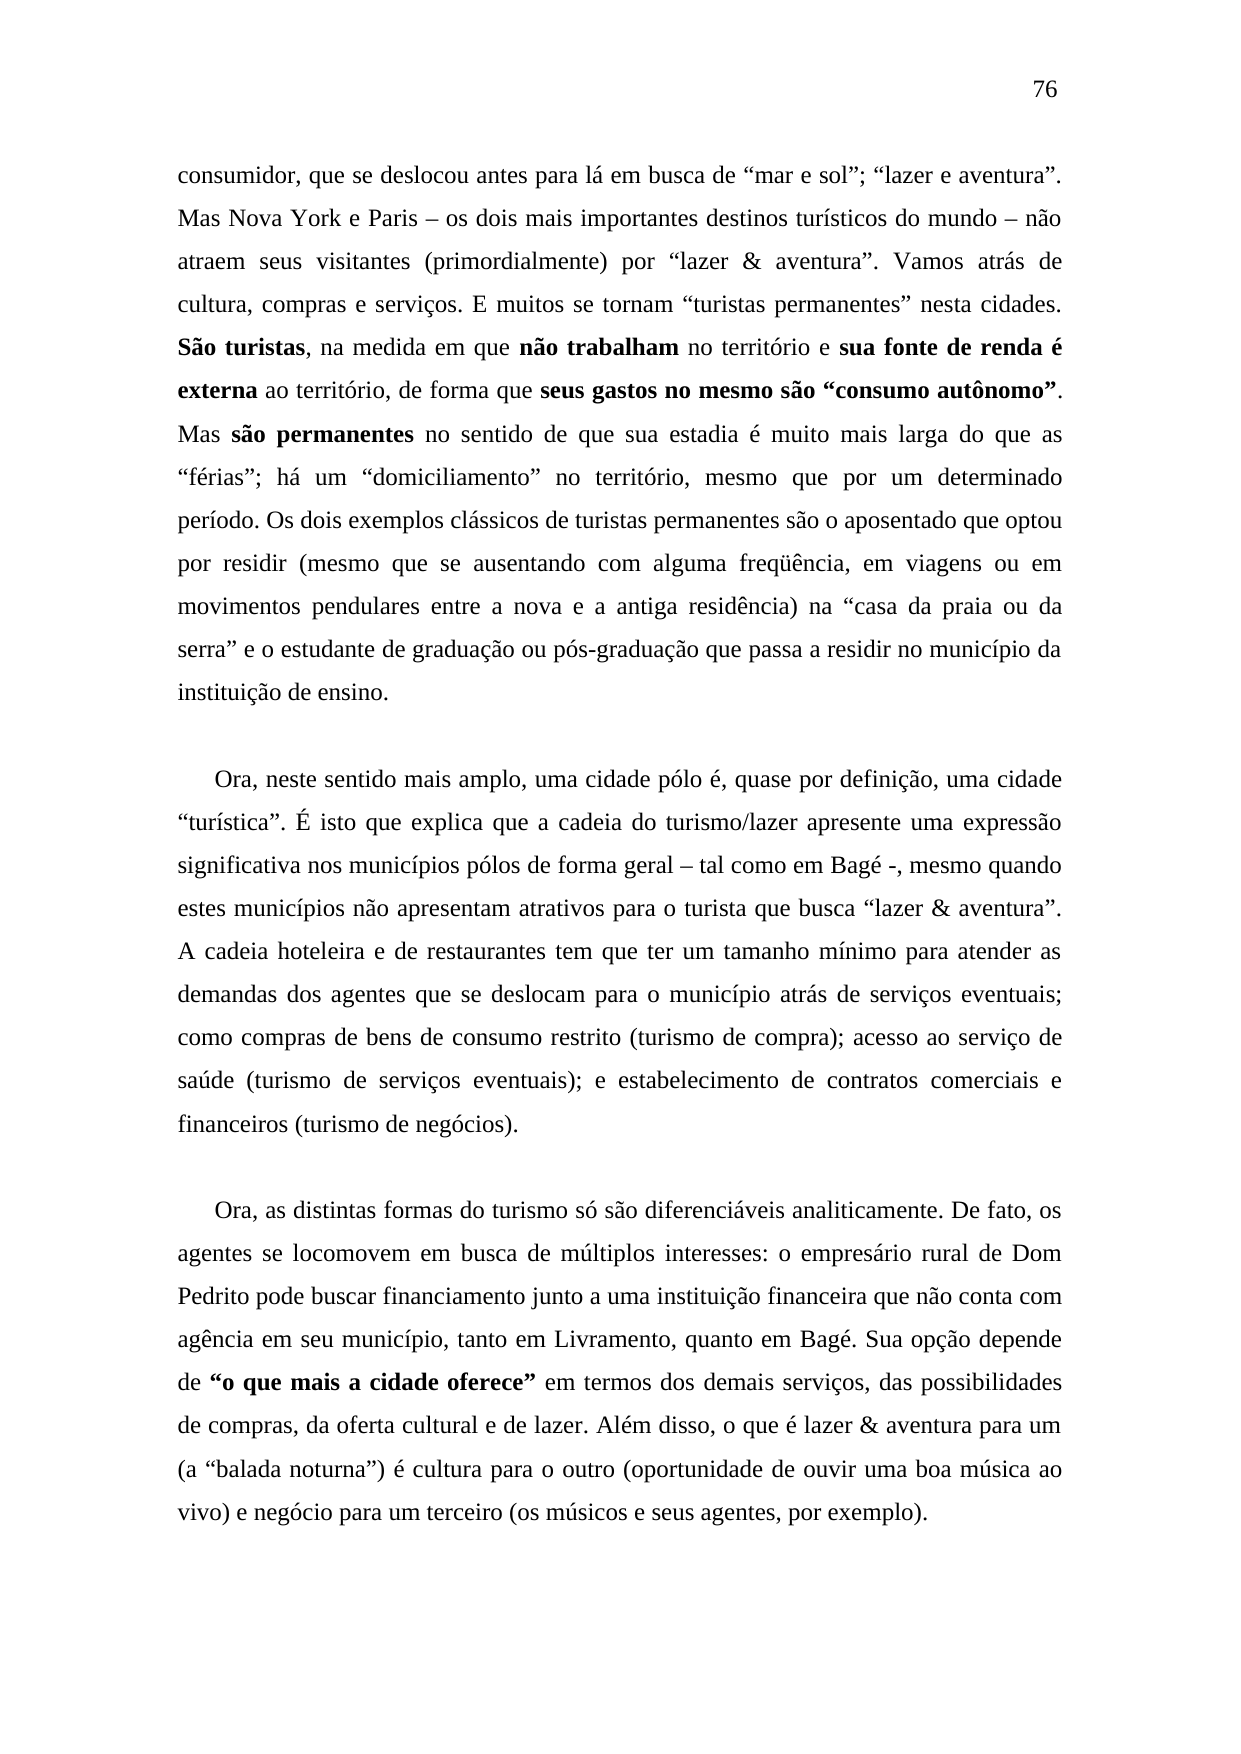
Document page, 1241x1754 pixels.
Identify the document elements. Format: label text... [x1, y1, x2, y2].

text Ora, neste sentido mais amplo, uma cidade pólo é, quase por definição, uma cidade “turística”. É isto que explica que a cadeia do turismo/lazer apresente uma expressão significativa nos municípios pólos de forma geral – tal como em Bagé -, mesmo quando estes municípios não apresentam atrativos para o turista que busca “lazer & aventura”. A cadeia hoteleira e de restaurantes tem que ter um tamanho mínimo para atender as demandas dos agentes que se deslocam para o município atrás de serviços eventuais; como compras de bens de consumo restrito (turismo de compra); acesso ao serviço de saúde (turismo de serviços eventuais); e estabelecimento de contratos comerciais e financeiros (turismo de negócios). [177, 764, 1063, 1137]
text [177, 160, 1063, 706]
text Ora, as distintas formas do turismo só são diferenciáveis analiticamente. De fato, os agentes se locomovem em busca de múltiplos interesses: o empresário rural de Dom Pedrito pode buscar financiamento junto a uma instituição financeira que não conta com agência em seu município, tanto em Livramento, quanto em Bagé. Sua opção depende de “o que mais a cidade oferece” em termos dos demais serviços, das possibilidades de compras, da oferta cultural e de lazer. Além disso, o que é lazer & aventura para um (a “balada noturna”) é cultura para o outro (oportunidade de ouvir uma boa música ao vivo) e negócio para um terceiro (os músicos e seus agentes, por exemplo). [177, 1195, 1063, 1526]
